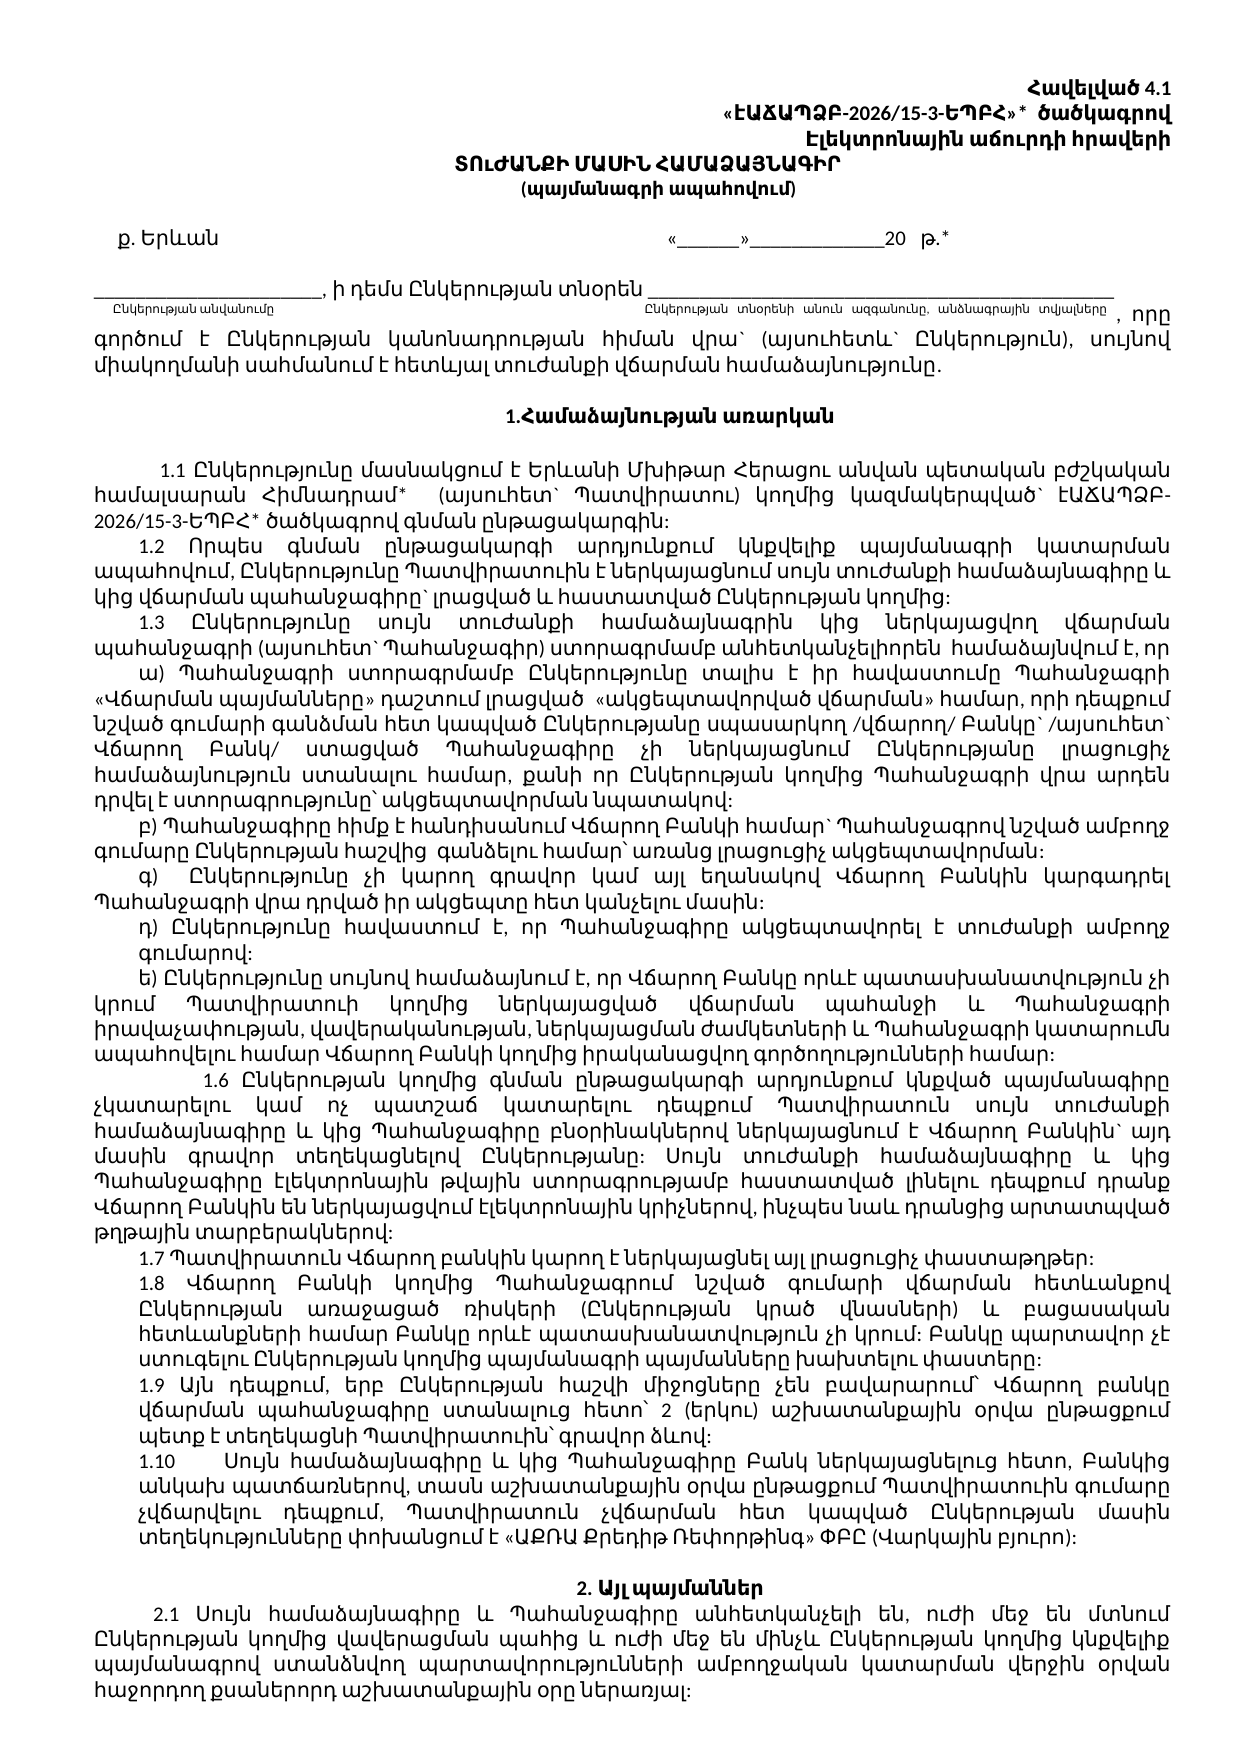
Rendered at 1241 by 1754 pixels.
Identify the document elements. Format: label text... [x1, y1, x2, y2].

text գ) Ընկերությունը չի կարող գրավոր կամ այլ եղանակով Վճարող Բանկին կարգադրել Պահանջագրի վրա դրված իր ակցեպտը հետ կանչելու մասին: [94, 864, 1171, 914]
text դ) Ընկերությունը հավաստում է, որ Պահանջագիրը ակցեպտավորել է տուժանքի ամբողջ գումարով: [138, 914, 1171, 965]
text 1.8 Վճարող Բանկի կողմից Պահանջագրում նշված գումարի վճարման հետևանքով Ընկերության առաջացած ռիսկերի (Ընկերության կրած վնասների) և բացասական հետևանքների համար Բանկը որևէ պատասխանատվություն չի կրում: Բանկը պարտավոր չէ ստուգելու Ընկերության կողմից պայմանագրի պայմանները խախտելու փաստերը: [138, 1270, 1171, 1372]
text 1.Համաձայնության առարկան [169, 403, 1171, 428]
text «էԱՃԱՊՁԲ-2026/15-3-ԵՊԲՀ»* ծածկագրով [94, 100, 1171, 126]
text ե) Ընկերությունը սույնով համաձայնում է, որ Վճարող Բանկը որևէ պատասխանատվություն չի կրում Պատվիրատուի կողմից ներկայացված վճարման պահանջի և Պահանջագրի իրավաչափության, վավերականության, ներկայացման ժամկետների և Պահանջագրի կատարումն ապահովելու համար Վճարող Բանկի կողմից իրականացվող գործողությունների համար: [94, 965, 1171, 1067]
text 1.2 Որպես գնման ընթացակարգի արդյունքում կնքվելիք պայմանագրի կատարման ապահովում, Ընկերությունը Պատվիրատուին է ներկայացնում սույն տուժանքի համաձայնագիրը և կից վճարման պահանջագիրը` լրացված և հաստատված Ընկերության կողմից: [94, 533, 1171, 609]
text 1.6 Ընկերության կողմից գնման ընթացակարգի արդյունքում կնքված պայմանագիրը չկատարելու կամ ոչ պատշաճ կատարելու դեպքում Պատվիրատուն սույն տուժանքի համաձայնագիրը և կից Պահանջագիրը բնօրինակներով ներկայացնում է Վճարող Բանկին` այդ մասին գրավոր տեղեկացնելով Ընկերությանը: Սույն տուժանքի համաձայնագիրը և կից Պահանջագիրը էլեկտրոնային թվային ստորագրությամբ հաստատված լինելու դեպքում դրանք Վճարող Բանկին են ներկայացվում էլեկտրոնային կրիչներով, ինչպես նաև դրանցից արտատպված թղթային տարբերակներով: [94, 1067, 1171, 1245]
text 1.10 Սույն համաձայնագիրը և կից Պահանջագիրը Բանկ ներկայացնելուց հետո, Բանկից անկախ պատճառներով, տասն աշխատանքային օրվա ընթացքում Պատվիրատուին գումարը չվճարվելու դեպքում, Պատվիրատուն չվճարման հետ կապված Ընկերության մասին տեղեկությունները փոխանցում է «ԱՔՌԱ Քրեդիթ Ռեփորթինգ» ՓԲԸ (Վարկային բյուրո): [138, 1448, 1171, 1550]
text ք. Երևան «______»_____________20 թ.* [94, 225, 1171, 250]
text 1.1 Ընկերությունը մասնակցում է Երևանի Մխիթար Հերացու անվան պետական բժշկական համալսարան Հիմնադրամ* (այսուհետ` Պատվիրատու) կողմից կազմակերպված` էԱՃԱՊՁԲ-2026/15-3-ԵՊԲՀ* ծածկագրով գնման ընթացակարգին: [94, 457, 1171, 533]
text 1.3 Ընկերությունը սույն տուժանքի համաձայնագրին կից ներկայացվող վճարման պահանջագրի (այսուհետ` Պահանջագիր) ստորագրմամբ անհետկանչելիորեն համաձայնվում է, որ [94, 609, 1171, 660]
text բ) Պահանջագիրը հիմք է հանդիսանում Վճարող Բանկի համար` Պահանջագրով նշված ամբողջ գումարը Ընկերության հաշվից գանձելու համար՝ առանց լրացուցիչ ակցեպտավորման: [94, 813, 1171, 864]
text 2. Այլ պայմաններ [169, 1575, 1171, 1601]
text Ընկերության անվանումը Ընկերության տնօրենի անուն ազգանունը, անձնագրային տվյալները , որը գործում է Ընկերության կանոնադրության հիման վրա` (այսուհետև` Ընկերություն), սույնով միակողմանի սահմանում է հետևյալ տուժանքի վճարման համաձայնությունը. [94, 301, 1171, 377]
text (պայմանագրի ապահովում) [94, 177, 1171, 199]
text ա) Պահանջագրի ստորագրմամբ Ընկերությունը տալիս է իր հավաստումը Պահանջագրի «Վճարման պայմանները» դաշտում լրացված «ակցեպտավորված վճարման» համար, որի դեպքում նշված գումարի գանձման հետ կապված Ընկերությանը սպասարկող /վճարող/ Բանկը` /այսուհետ` Վճարող Բանկ/ ստացված Պահանջագիրը չի ներկայացնում Ընկերությանը լրացուցիչ համաձայնություն ստանալու համար, քանի որ Ընկերության կողմից Պահանջագրի վրա արդեն դրվել է ստորագրությունը՝ ակցեպտավորման նպատակով: [94, 660, 1171, 813]
text 2.1 Սույն համաձայնագիրը և Պահանջագիրը անհետկանչելի են, ուժի մեջ են մտնում Ընկերության կողմից վավերացման պահից և ուժի մեջ են մինչև Ընկերության կողմից կնքվելիք պայմանագրով ստանձնվող պարտավորությունների ամբողջական կատարման վերջին օրվան հաջորդող քսաներորդ աշխատանքային օրը ներառյալ: [94, 1601, 1171, 1702]
text 1.7 Պատվիրատուն Վճարող բանկին կարող է ներկայացնել այլ լրացուցիչ փաստաթղթեր: [138, 1245, 1171, 1270]
text ՏՈւԺԱՆՔԻ ՄԱՍԻՆ ՀԱՄԱՁԱՅՆԱԳԻՐ [94, 151, 1171, 177]
text ______________________, ի դեմս Ընկերության տնօրեն _____________________________________________ [94, 276, 1171, 301]
text 1.9 Այն դեպքում, երբ Ընկերության հաշվի միջոցները չեն բավարարում՝ Վճարող բանկը վճարման պահանջագիրը ստանալուց հետո՝ 2 (երկու) աշխատանքային օրվա ընթացքում պետք է տեղեկացնի Պատվիրատուին՝ գրավոր ձևով: [138, 1372, 1171, 1448]
text Հավելված 4.1 [94, 75, 1171, 100]
text Էլեկտրոնային աճուրդի հրավերի [94, 126, 1171, 151]
